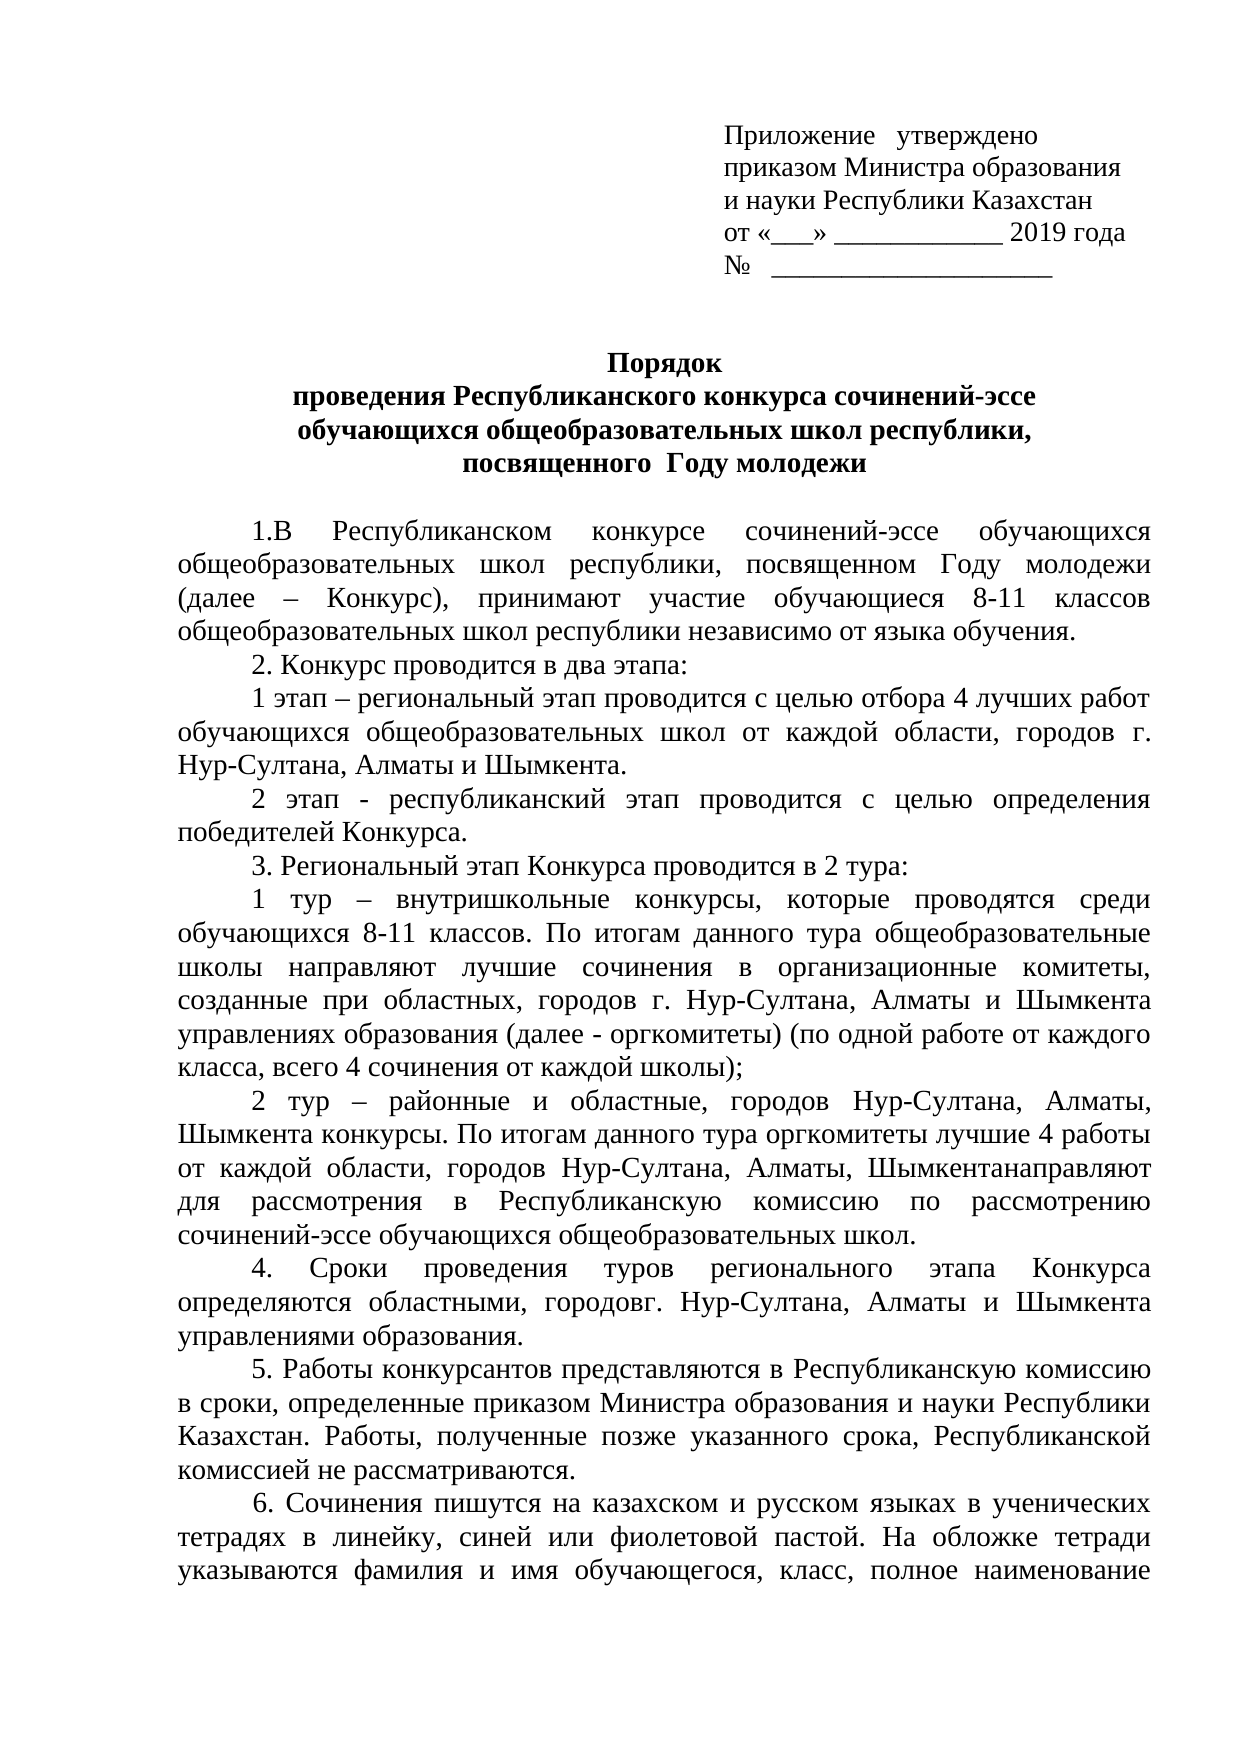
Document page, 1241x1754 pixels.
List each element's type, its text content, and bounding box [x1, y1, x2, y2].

text № ____________________ [723, 248, 1152, 280]
text и науки Республики Казахстан [723, 183, 1152, 215]
text 1 тур – внутришкольные конкурсы, которые проводятся среди обучающихся 8-11 классов. По итогам данного тура общеобразовательные школы направляют лучшие сочинения в организационные комитеты, созданные при областных, городов г. Нур-Султана, Алматы и Шымкента управлениях образования (далее - оргкомитеты) (по одной работе от каждого класса, всего 4 сочинения от каждой школы); [177, 882, 1152, 1083]
text 2. Конкурс проводится в два этапа: [177, 647, 1152, 680]
text от «___» ____________ 2019 года [723, 215, 1152, 248]
text Порядок [177, 345, 1152, 378]
text обучающихся общеобразовательных школ республики, [177, 412, 1152, 446]
text приказом Министра образования [723, 151, 1152, 183]
text Приложение утверждено [723, 118, 1152, 151]
text 2 этап - республиканский этап проводится с целью определения победителей Конкурса. [177, 781, 1152, 848]
text 2 тур – районные и областные, городов Нур-Султана, Алматы, Шымкента конкурсы. По итогам данного тура оргкомитеты лучшие 4 работы от каждой области, городов Нур-Султана, Алматы, Шымкентанаправляют для рассмотрения в Республиканскую комиссию по рассмотрению сочинений-эссе обучающихся общеобразовательных школ. [177, 1083, 1152, 1251]
text 4. Сроки проведения туров регионального этапа Конкурса определяются областными, городовг. Нур-Султана, Алматы и Шымкента управлениями образования. [177, 1251, 1152, 1351]
text посвященного Году молодежи [177, 446, 1152, 479]
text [177, 1485, 1152, 1586]
text 5. Работы конкурсантов представляются в Республиканскую комиссию в сроки, определенные приказом Министра образования и науки Республики Казахстан. Работы, полученные позже указанного срока, Республиканской комиссией не рассматриваются. [177, 1351, 1152, 1485]
text 3. Региональный этап Конкурса проводится в 2 тура: [177, 848, 1152, 882]
text 1.В Республиканском конкурсе сочинений-эссе обучающихся общеобразовательных школ республики, посвященном Году молодежи (далее – Конкурс), принимают участие обучающиеся 8-11 классов общеобразовательных школ республики независимо от языка обучения. [177, 513, 1152, 647]
text 1 этап – региональный этап проводится с целью отбора 4 лучших работ обучающихся общеобразовательных школ от каждой области, городов г. Нур-Султана, Алматы и Шымкента. [177, 680, 1152, 781]
text проведения Республиканского конкурса сочинений-эссе [177, 378, 1152, 412]
